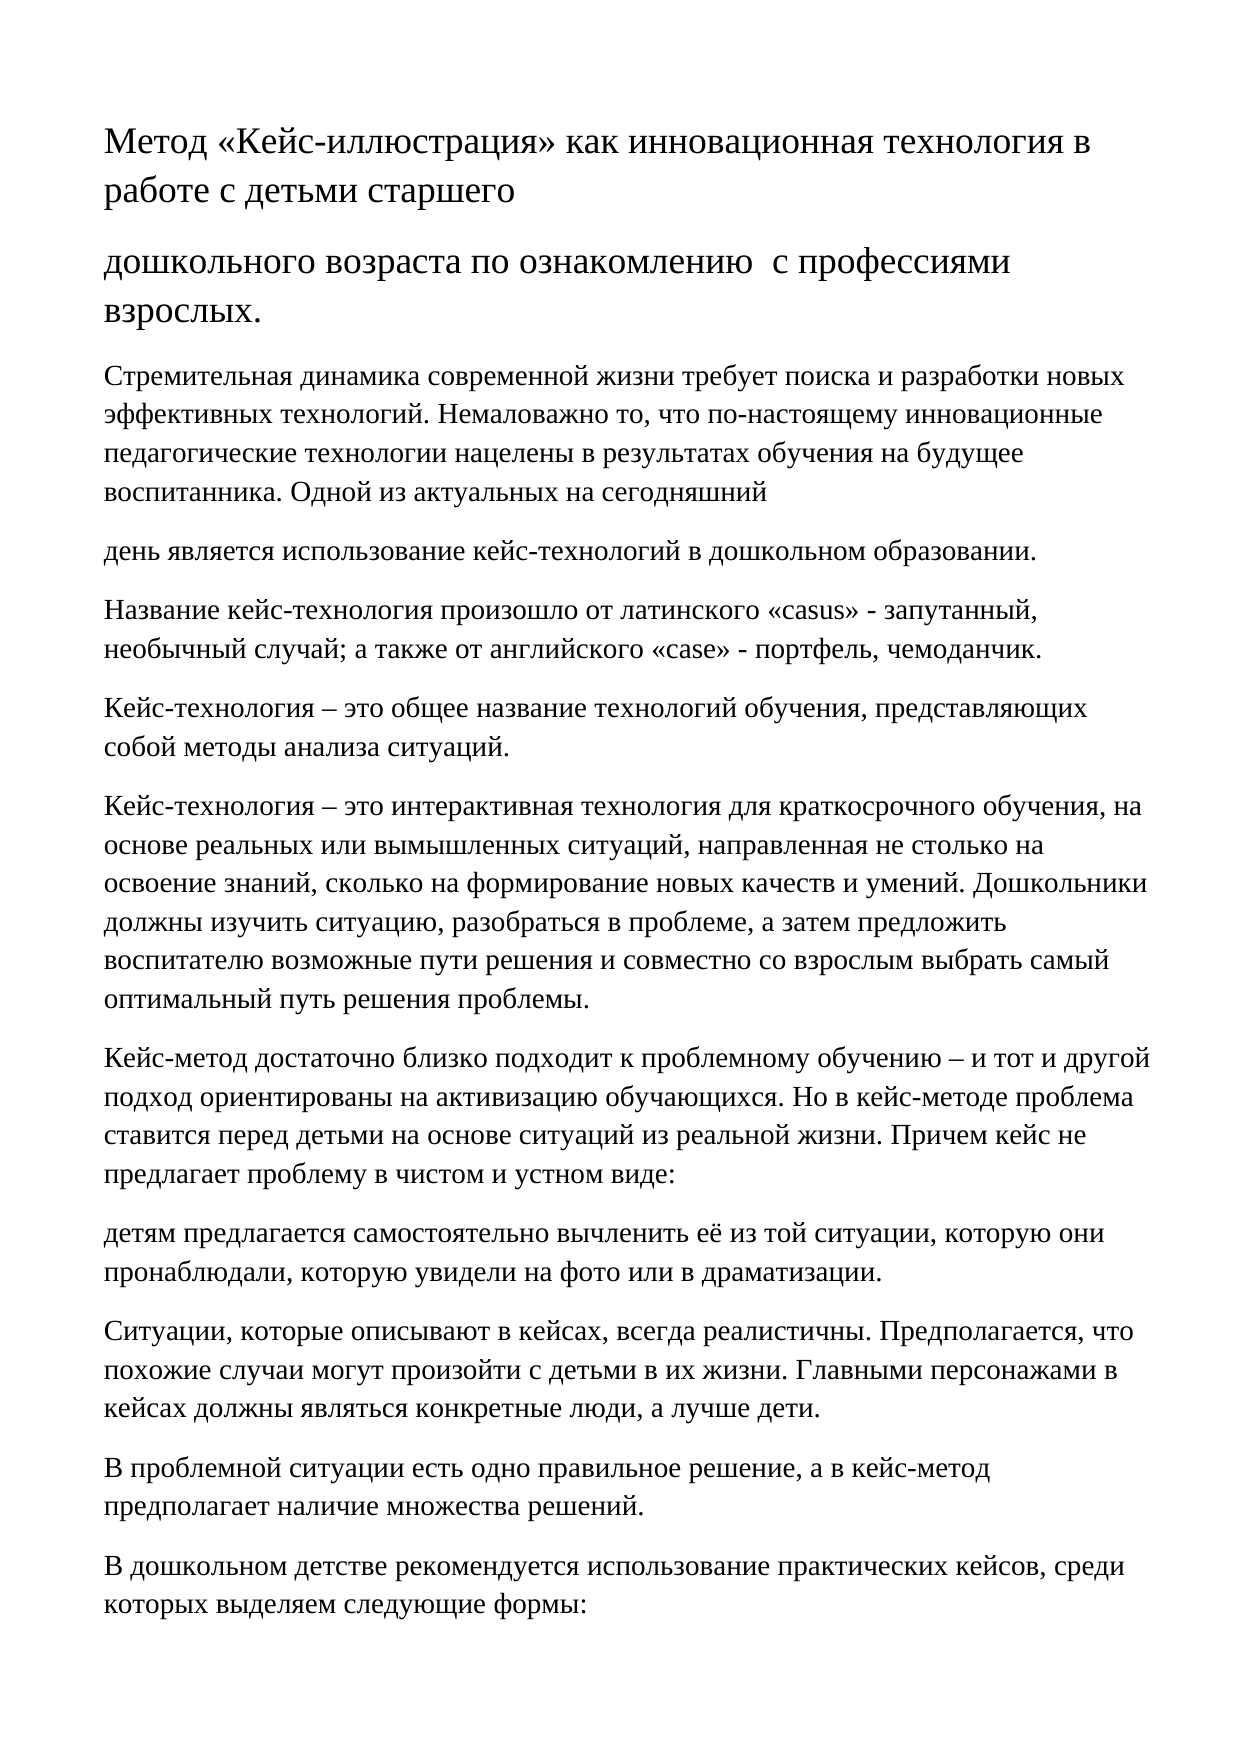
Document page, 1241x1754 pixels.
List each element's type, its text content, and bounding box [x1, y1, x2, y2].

text Кейс-метод достаточно близко подходит к проблемному обучению – и тот и другой подход ориентированы на активизацию обучающихся. Но в кейс-методе проблема ставится перед детьми на основе ситуаций из реальной жизни. Причем кейс не предлагает проблему в чистом и устном виде: [103, 1040, 1152, 1189]
text Кейс-технология – это общее название технологий обучения, представляющих собой методы анализа ситуаций. [103, 690, 1152, 762]
text детям предлагается самостоятельно вычленить её из той ситуации, которую они пронаблюдали, которую увидели на фото или в драматизации. [103, 1215, 1152, 1287]
text В проблемной ситуации есть одно правильное решение, а в кейс-метод предполагает наличие множества решений. [103, 1450, 1152, 1522]
text Кейс-технология – это интерактивная технология для краткосрочного обучения, на основе реальных или вымышленных ситуаций, направленная не столько на освоение знаний, сколько на формирование новых качеств и умений. Дошкольники должны изучить ситуацию, разобраться в проблеме, а затем предложить воспитателю возможные пути решения и совместно со взрослым выбрать самый оптимальный путь решения проблемы. [103, 788, 1152, 1014]
text В дошкольном детстве рекомендуется использование практических кейсов, среди которых выделяем следующие формы: [103, 1548, 1152, 1620]
text Метод «Кейс-иллюстрация» как инновационная технология в работе с детьми старшего [103, 118, 1152, 211]
text дошкольного возраста по ознакомлению с профессиями взрослых. [103, 238, 1152, 331]
text Ситуации, которые описывают в кейсах, всегда реалистичны. Предполагается, что похожие случаи могут произойти с детьми в их жизни. Главными персонажами в кейсах должны являться конкретные люди, а лучше дети. [103, 1313, 1152, 1424]
text день является использование кейс-технологий в дошкольном образовании. [103, 533, 1152, 567]
text Стремительная динамика современной жизни требует поиска и разработки новых эффективных технологий. Немаловажно то, что по-настоящему инновационные педагогические технологии нацелены в результатах обучения на будущее воспитанника. Одной из актуальных на сегодняшний [103, 358, 1152, 507]
text Название кейс-технология произошло от латинского «casus» - запутанный, необычный случай; а также от английского «case» - портфель, чемоданчик. [103, 592, 1152, 664]
